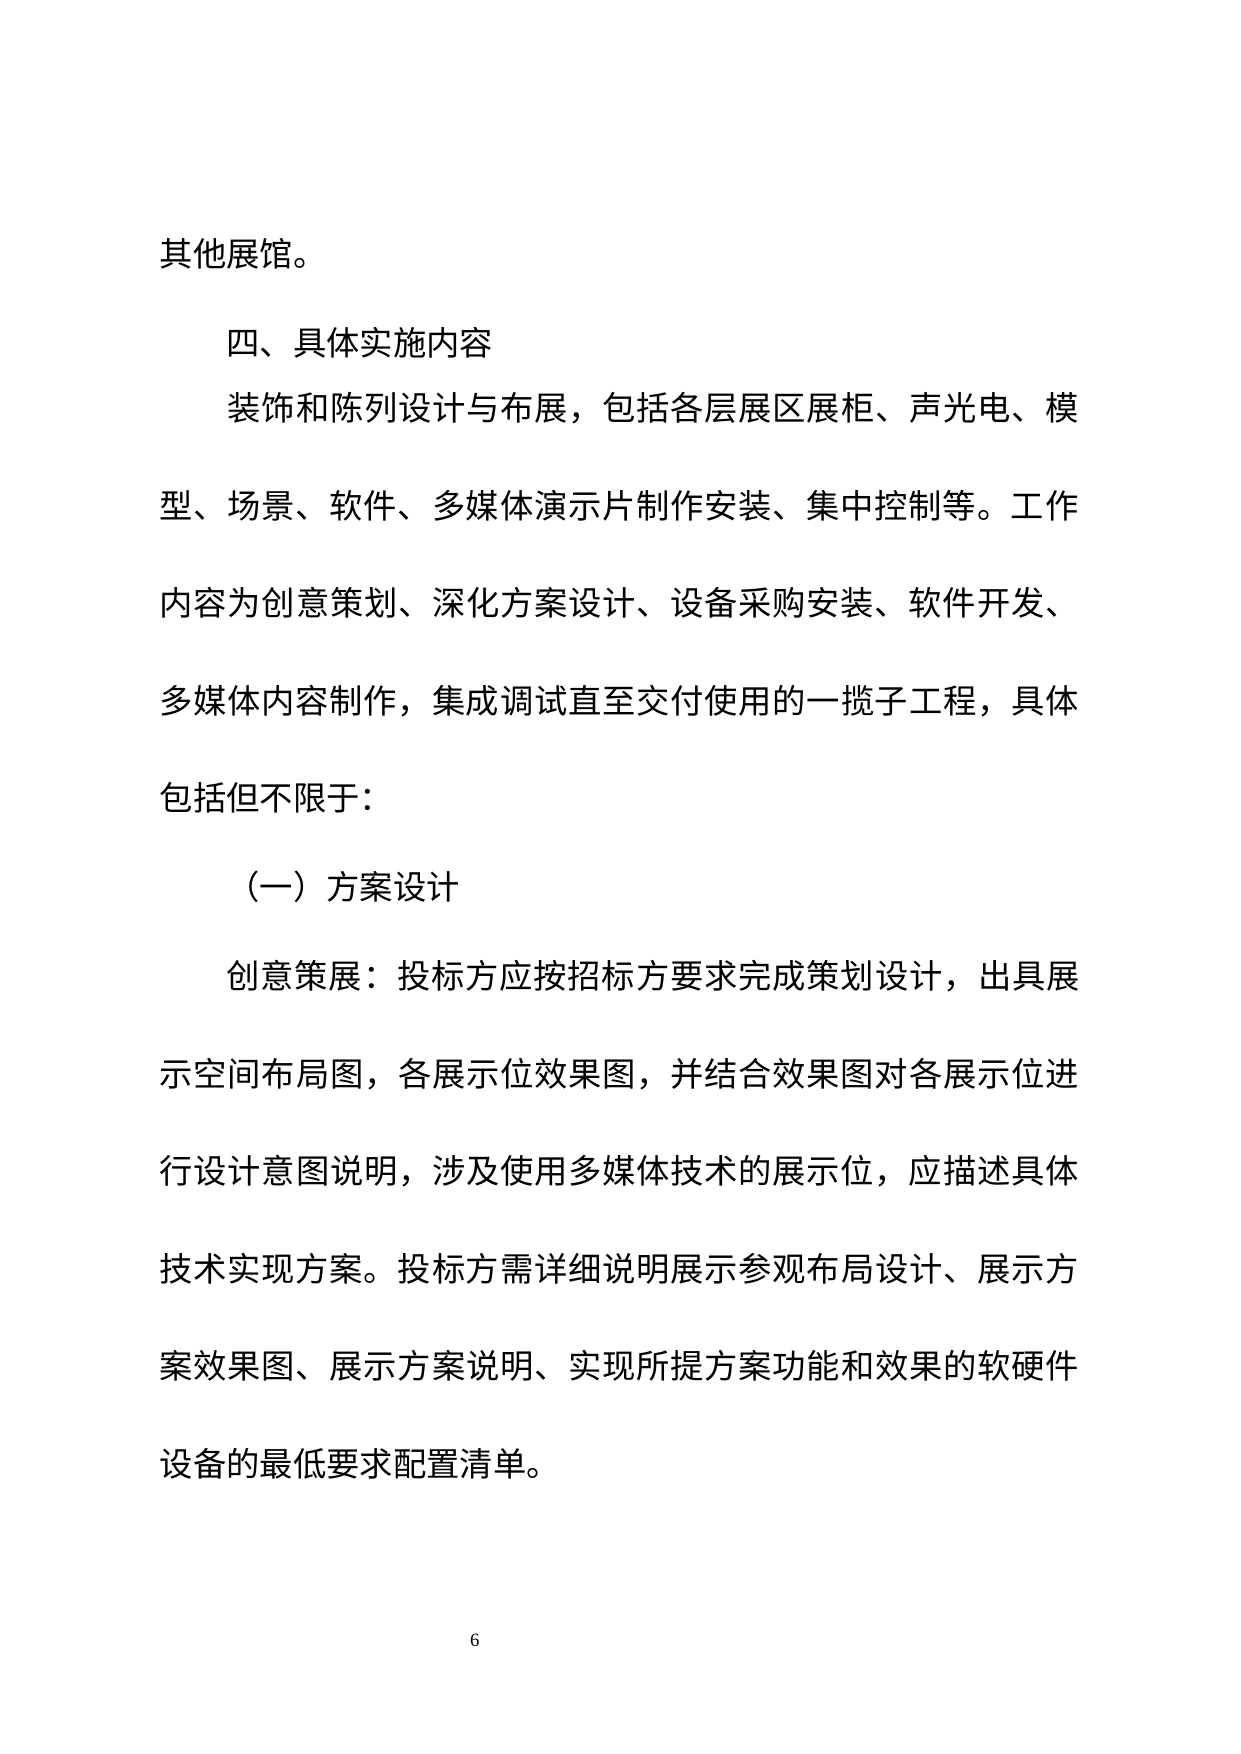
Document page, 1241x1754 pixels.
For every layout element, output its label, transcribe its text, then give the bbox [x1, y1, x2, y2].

text （一）方案设计 [159, 853, 1081, 918]
text 四、具体实施内容 [159, 309, 1081, 374]
text 装饰和陈列设计与布展，包括各层展区展柜、声光电、模型、场景、软件、多媒体演示片制作安装、集中控制等。工作内容为创意策划、深化方案设计、设备采购安装、软件开发、多媒体内容制作，集成调试直至交付使用的一揽子工程，具体包括但不限于： [159, 374, 1081, 829]
text 创意策展：投标方应按招标方要求完成策划设计，出具展示空间布局图，各展示位效果图，并结合效果图对各展示位进行设计意图说明，涉及使用多媒体技术的展示位，应描述具体技术实现方案。投标方需详细说明展示参观布局设计、展示方案效果图、展示方案说明、实现所提方案功能和效果的软硬件设备的最低要求配置清单。 [159, 942, 1081, 1494]
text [159, 219, 1081, 284]
